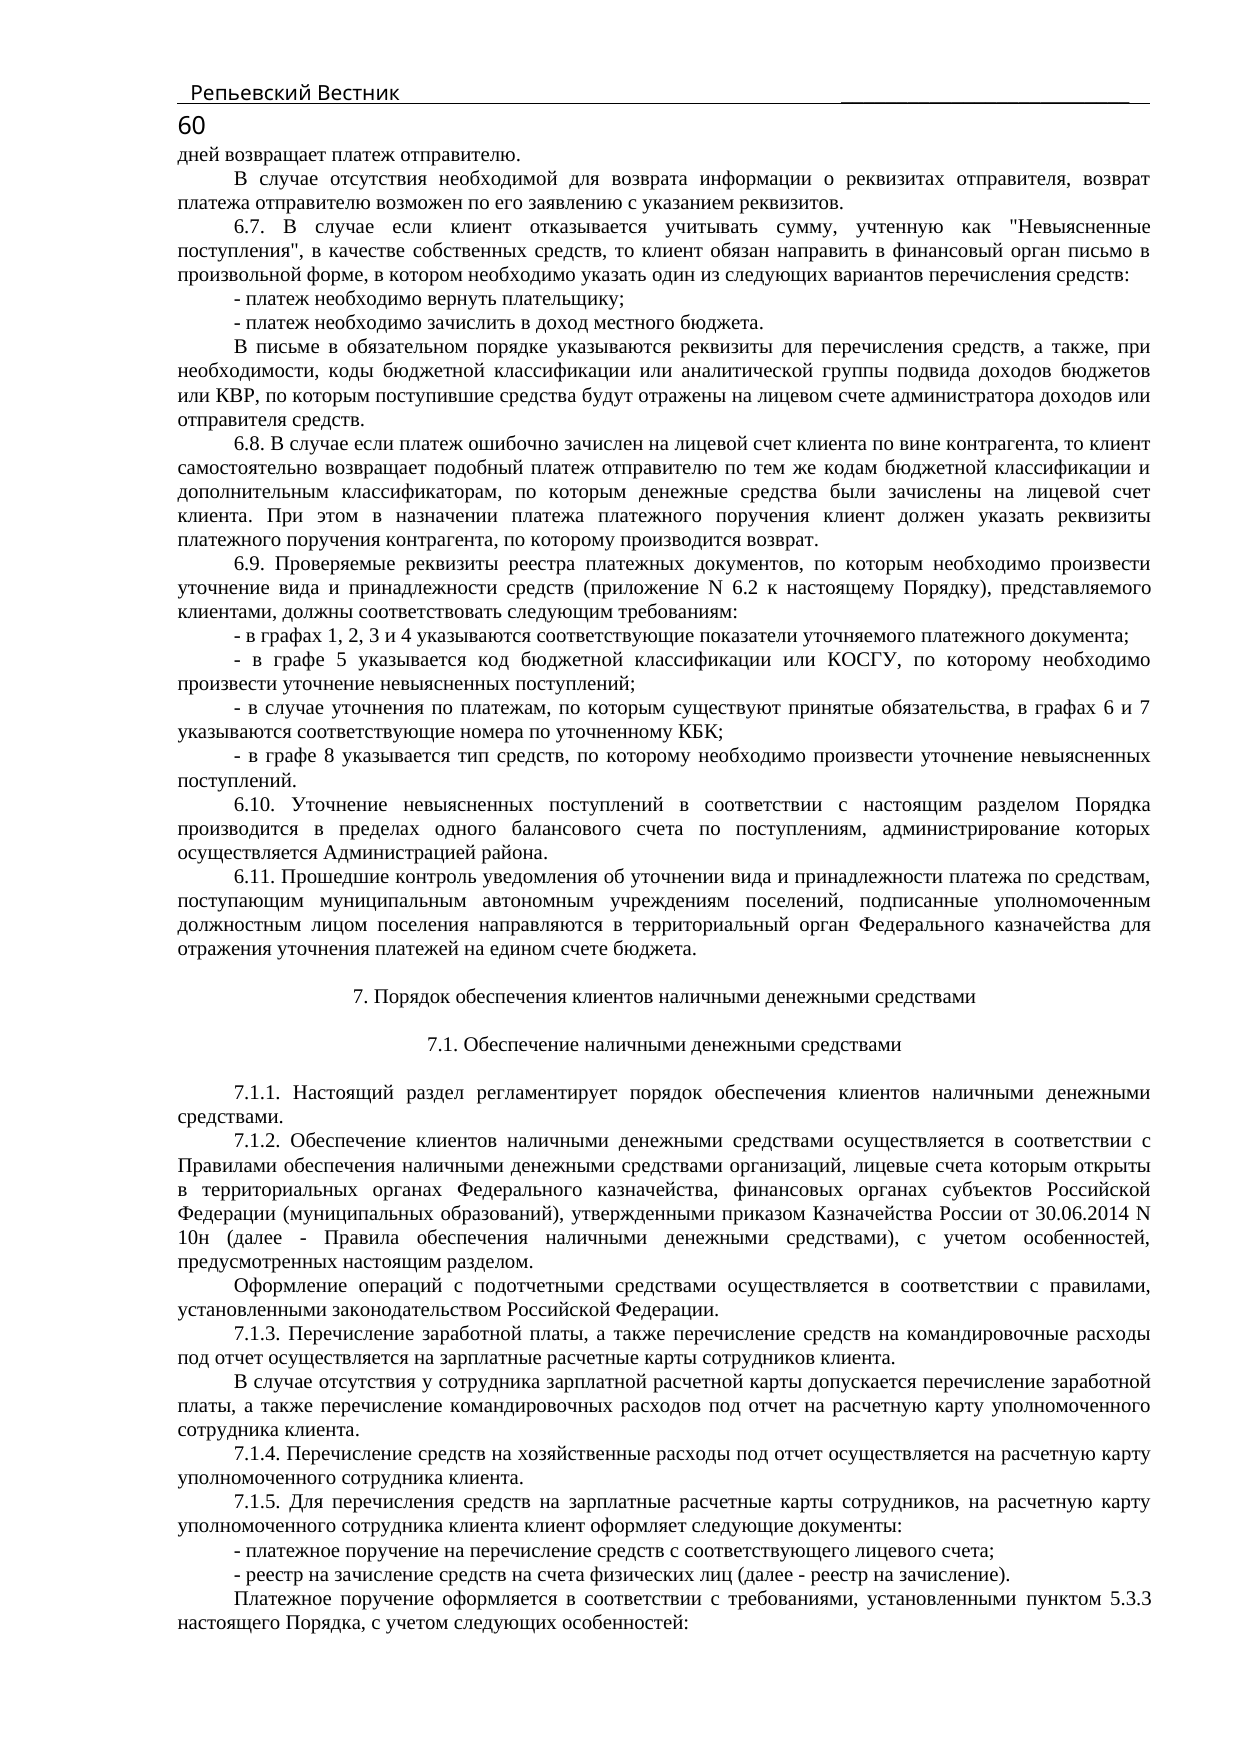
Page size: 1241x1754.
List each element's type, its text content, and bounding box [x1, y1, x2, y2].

text - в случае уточнения по платежам, по которым существуют принятые обязательства, в графах 6 и 7 указываются соответствующие номера по уточненному КБК; [177, 695, 1152, 743]
text - реестр на зачисление средств на счета физических лиц (далее - реестр на зачисление). [177, 1562, 1152, 1586]
text 7.1.2. Обеспечение клиентов наличными денежными средствами осуществляется в соответствии с Правилами обеспечения наличными денежными средствами организаций, лицевые счета которым открыты в территориальных органах Федерального казначейства, финансовых органах субъектов Российской Федерации (муниципальных образований), утвержденными приказом Казначейства России от 30.06.2014 N 10н (далее - Правила обеспечения наличными денежными средствами), с учетом особенностей, предусмотренных настоящим разделом. [177, 1128, 1152, 1273]
text 6.10. Уточнение невыясненных поступлений в соответствии с настоящим разделом Порядка производится в пределах одного балансового счета по поступлениям, администрирование которых осуществляется Администрацией района. [177, 792, 1152, 864]
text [177, 142, 1152, 166]
text 7.1. Обеспечение наличными денежными средствами [177, 1032, 1152, 1056]
text Платежное поручение оформляется в соответствии с требованиями, установленными пунктом 5.3.3 настоящего Порядка, с учетом следующих особенностей: [177, 1586, 1152, 1634]
text 7.1.1. Настоящий раздел регламентирует порядок обеспечения клиентов наличными денежными средствами. [177, 1080, 1152, 1128]
text - в графах 1, 2, 3 и 4 указываются соответствующие показатели уточняемого платежного документа; [177, 623, 1152, 647]
text - в графе 5 указывается код бюджетной классификации или КОСГУ, по которому необходимо произвести уточнение невыясненных поступлений; [177, 647, 1152, 695]
text 7. Порядок обеспечения клиентов наличными денежными средствами [177, 984, 1152, 1008]
text В письме в обязательном порядке указываются реквизиты для перечисления средств, а также, при необходимости, коды бюджетной классификации или аналитической группы подвида доходов бюджетов или КВР, по которым поступившие средства будут отражены на лицевом счете администратора доходов или отправителя средств. [177, 334, 1152, 431]
text - в графе 8 указывается тип средств, по которому необходимо произвести уточнение невыясненных поступлений. [177, 743, 1152, 792]
text - платеж необходимо зачислить в доход местного бюджета. [177, 310, 1152, 334]
text Оформление операций с подотчетными средствами осуществляется в соответствии с правилами, установленными законодательством Российской Федерации. [177, 1273, 1152, 1321]
text - платеж необходимо вернуть плательщику; [177, 286, 1152, 310]
text В случае отсутствия у сотрудника зарплатной расчетной карты допускается перечисление заработной платы, а также перечисление командировочных расходов под отчет на расчетную карту уполномоченного сотрудника клиента. [177, 1369, 1152, 1441]
text - платежное поручение на перечисление средств с соответствующего лицевого счета; [177, 1537, 1152, 1562]
text 6.7. В случае если клиент отказывается учитывать сумму, учтенную как "Невыясненные поступления", в качестве собственных средств, то клиент обязан направить в финансовый орган письмо в произвольной форме, в котором необходимо указать один из следующих вариантов перечисления средств: [177, 214, 1152, 286]
text 6.9. Проверяемые реквизиты реестра платежных документов, по которым необходимо произвести уточнение вида и принадлежности средств (приложение N 6.2 к настоящему Порядку), представляемого клиентами, должны соответствовать следующим требованиям: [177, 551, 1152, 623]
text 7.1.3. Перечисление заработной платы, а также перечисление средств на командировочные расходы под отчет осуществляется на зарплатные расчетные карты сотрудников клиента. [177, 1321, 1152, 1369]
text 7.1.5. Для перечисления средств на зарплатные расчетные карты сотрудников, на расчетную карту уполномоченного сотрудника клиента клиент оформляет следующие документы: [177, 1489, 1152, 1537]
text 6.11. Прошедшие контроль уведомления об уточнении вида и принадлежности платежа по средствам, поступающим муниципальным автономным учреждениям поселений, подписанные уполномоченным должностным лицом поселения направляются в территориальный орган Федерального казначейства для отражения уточнения платежей на едином счете бюджета. [177, 864, 1152, 960]
text 6.8. В случае если платеж ошибочно зачислен на лицевой счет клиента по вине контрагента, то клиент самостоятельно возвращает подобный платеж отправителю по тем же кодам бюджетной классификации и дополнительным классификаторам, по которым денежные средства были зачислены на лицевой счет клиента. При этом в назначении платежа платежного поручения клиент должен указать реквизиты платежного поручения контрагента, по которому производится возврат. [177, 431, 1152, 551]
text В случае отсутствия необходимой для возврата информации о реквизитах отправителя, возврат платежа отправителю возможен по его заявлению с указанием реквизитов. [177, 166, 1152, 214]
text 7.1.4. Перечисление средств на хозяйственные расходы под отчет осуществляется на расчетную карту уполномоченного сотрудника клиента. [177, 1441, 1152, 1489]
